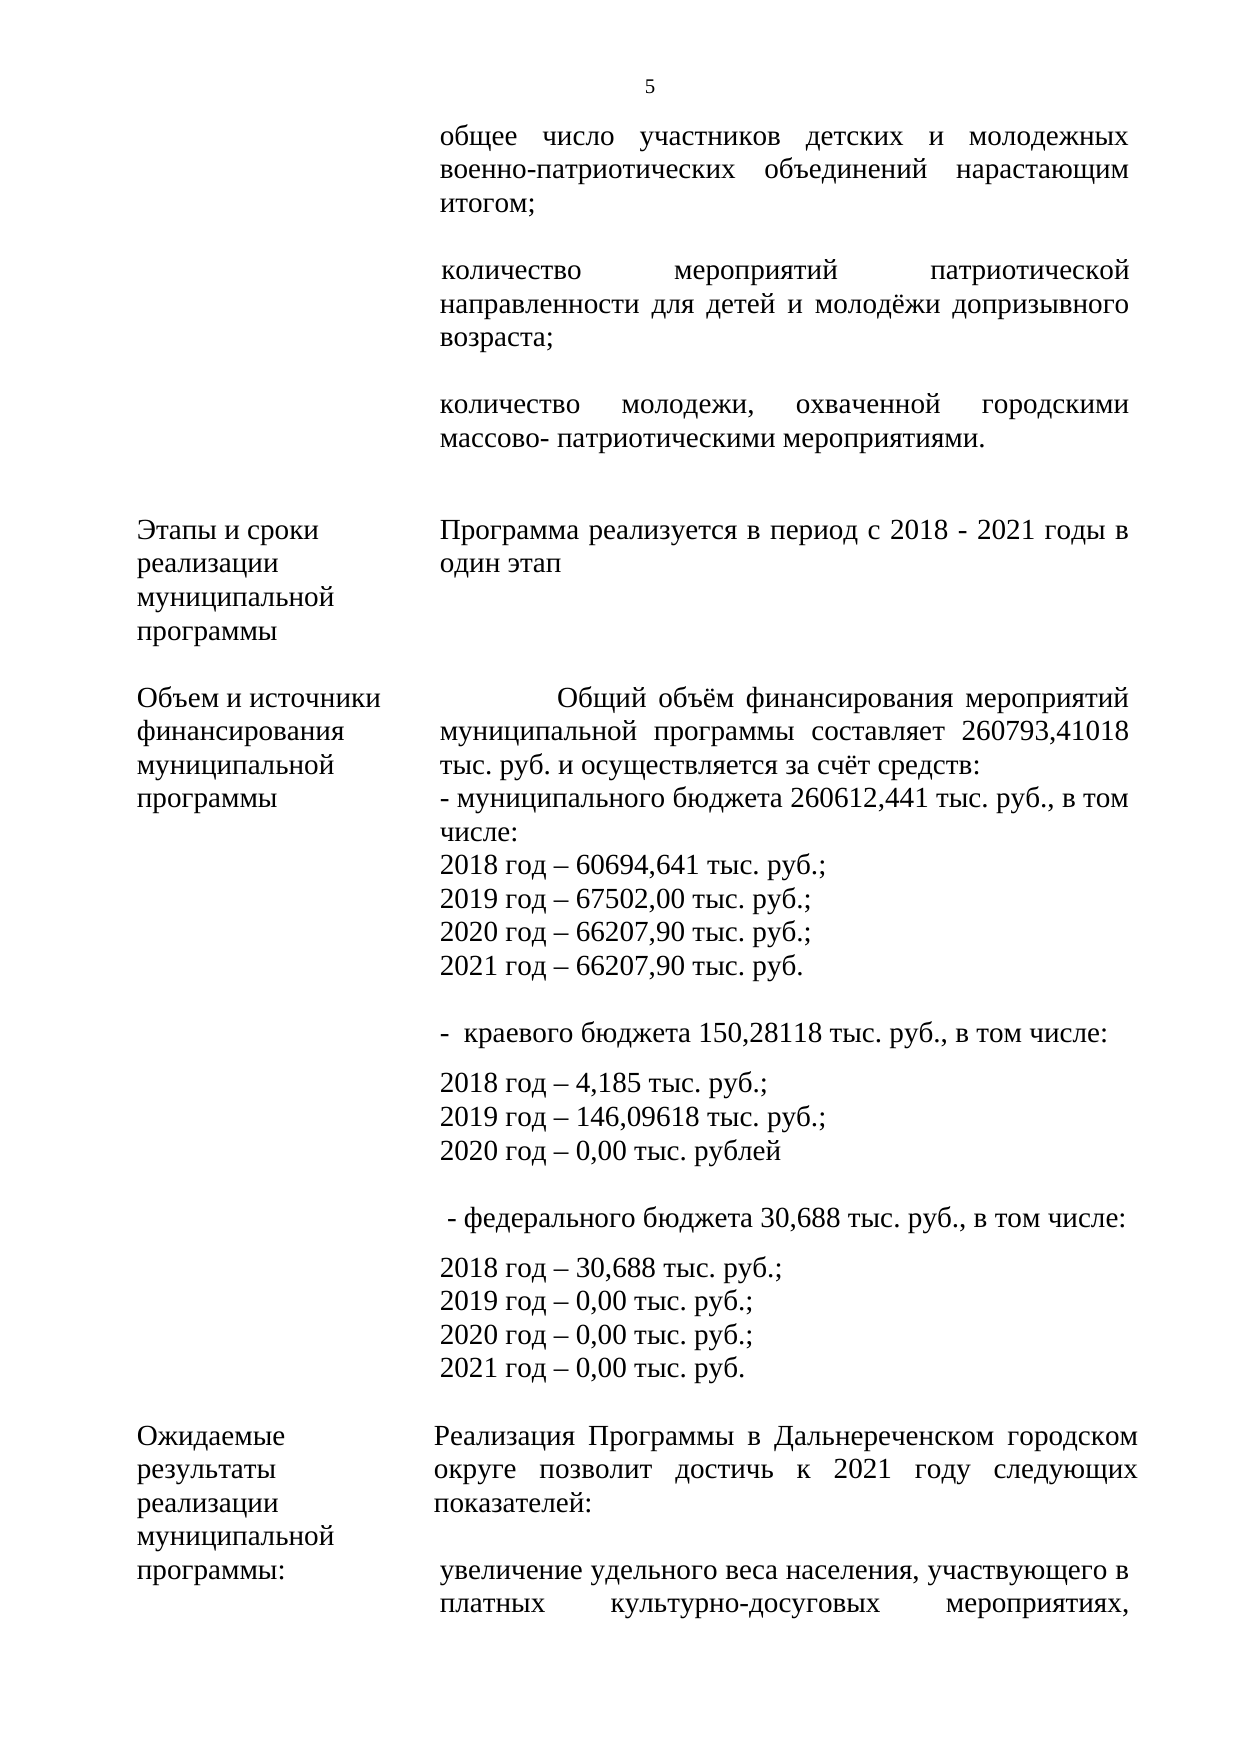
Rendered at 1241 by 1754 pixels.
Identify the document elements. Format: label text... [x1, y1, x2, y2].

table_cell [428, 1418, 1141, 1619]
table_cell Объем и источники финансирования муниципальной программы [125, 680, 428, 1418]
table_cell Программа реализуется в период с 2018 - 2021 годы в один этап [428, 512, 1141, 680]
table_cell Общий объём финансирования мероприятий муниципальной программы составляет 260793,41018 тыс. руб. и осуществляется за счёт средств: - муниципального бюджета 260612,441 тыс. руб., в том числе: 2018 год – 60694,641 тыс. руб.; 2019 год – 67502,00 тыс. руб.; 2020 год – 66207,90 тыс. руб.; 2021 год – 66207,90 тыс. руб. - краевого бюджета 150,28118 тыс. руб., в том числе: 2018 год – 4,185 тыс. руб.; 2019 год – 146,09618 тыс. руб.; 2020 год – 0,00 тыс. рублей - федерального бюджета 30,688 тыс. руб., в том числе: 2018 год – 30,688 тыс. руб.; 2019 год – 0,00 тыс. руб.; 2020 год – 0,00 тыс. руб.; 2021 год – 0,00 тыс. руб. [428, 680, 1141, 1418]
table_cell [125, 1418, 428, 1619]
table_cell Этапы и сроки реализации муниципальной программы [125, 512, 428, 680]
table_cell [428, 118, 1141, 512]
